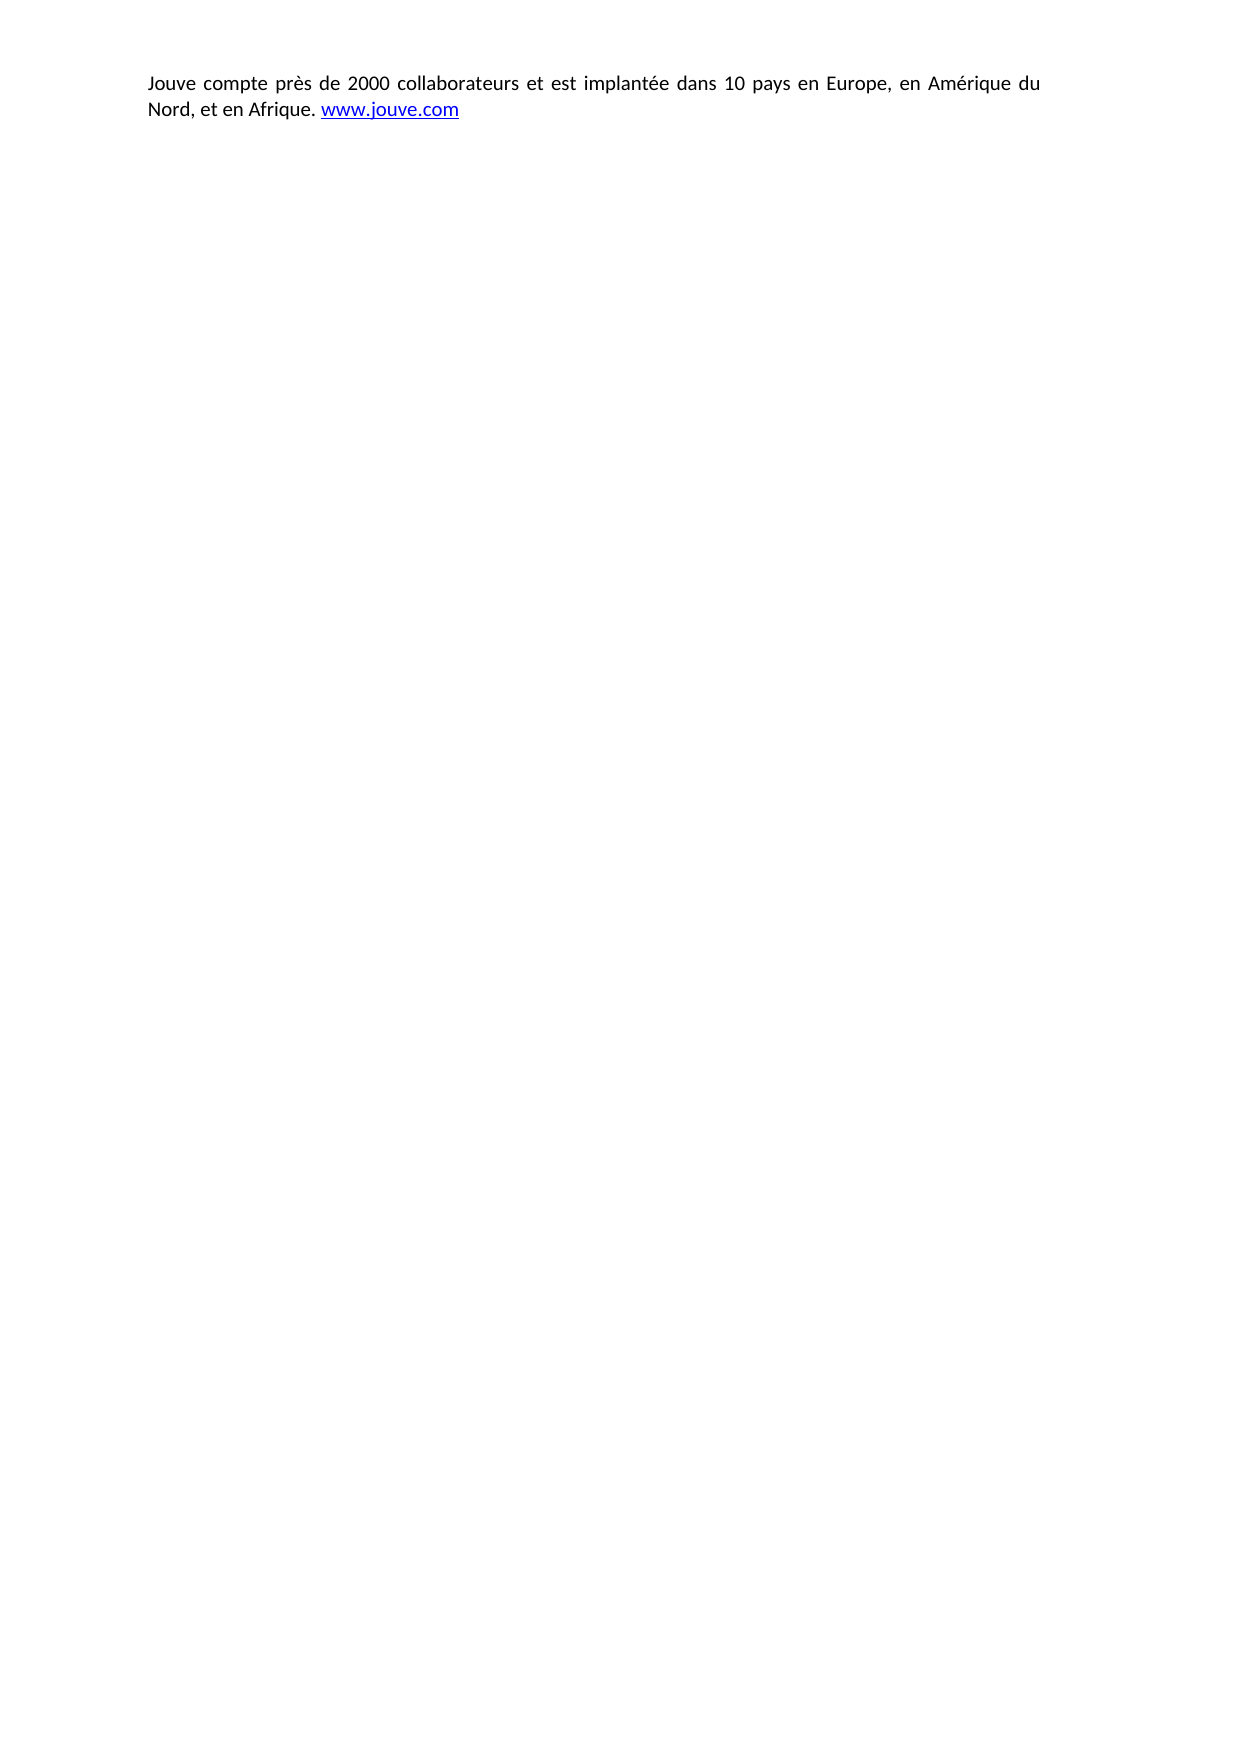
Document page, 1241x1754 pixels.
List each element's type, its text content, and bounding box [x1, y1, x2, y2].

text Jouve compte près de 2000 collaborateurs et est implantée dans 10 pays en Europe, en Amérique du Nord, et en Afrique. www.jouve.com [148, 70, 1041, 121]
